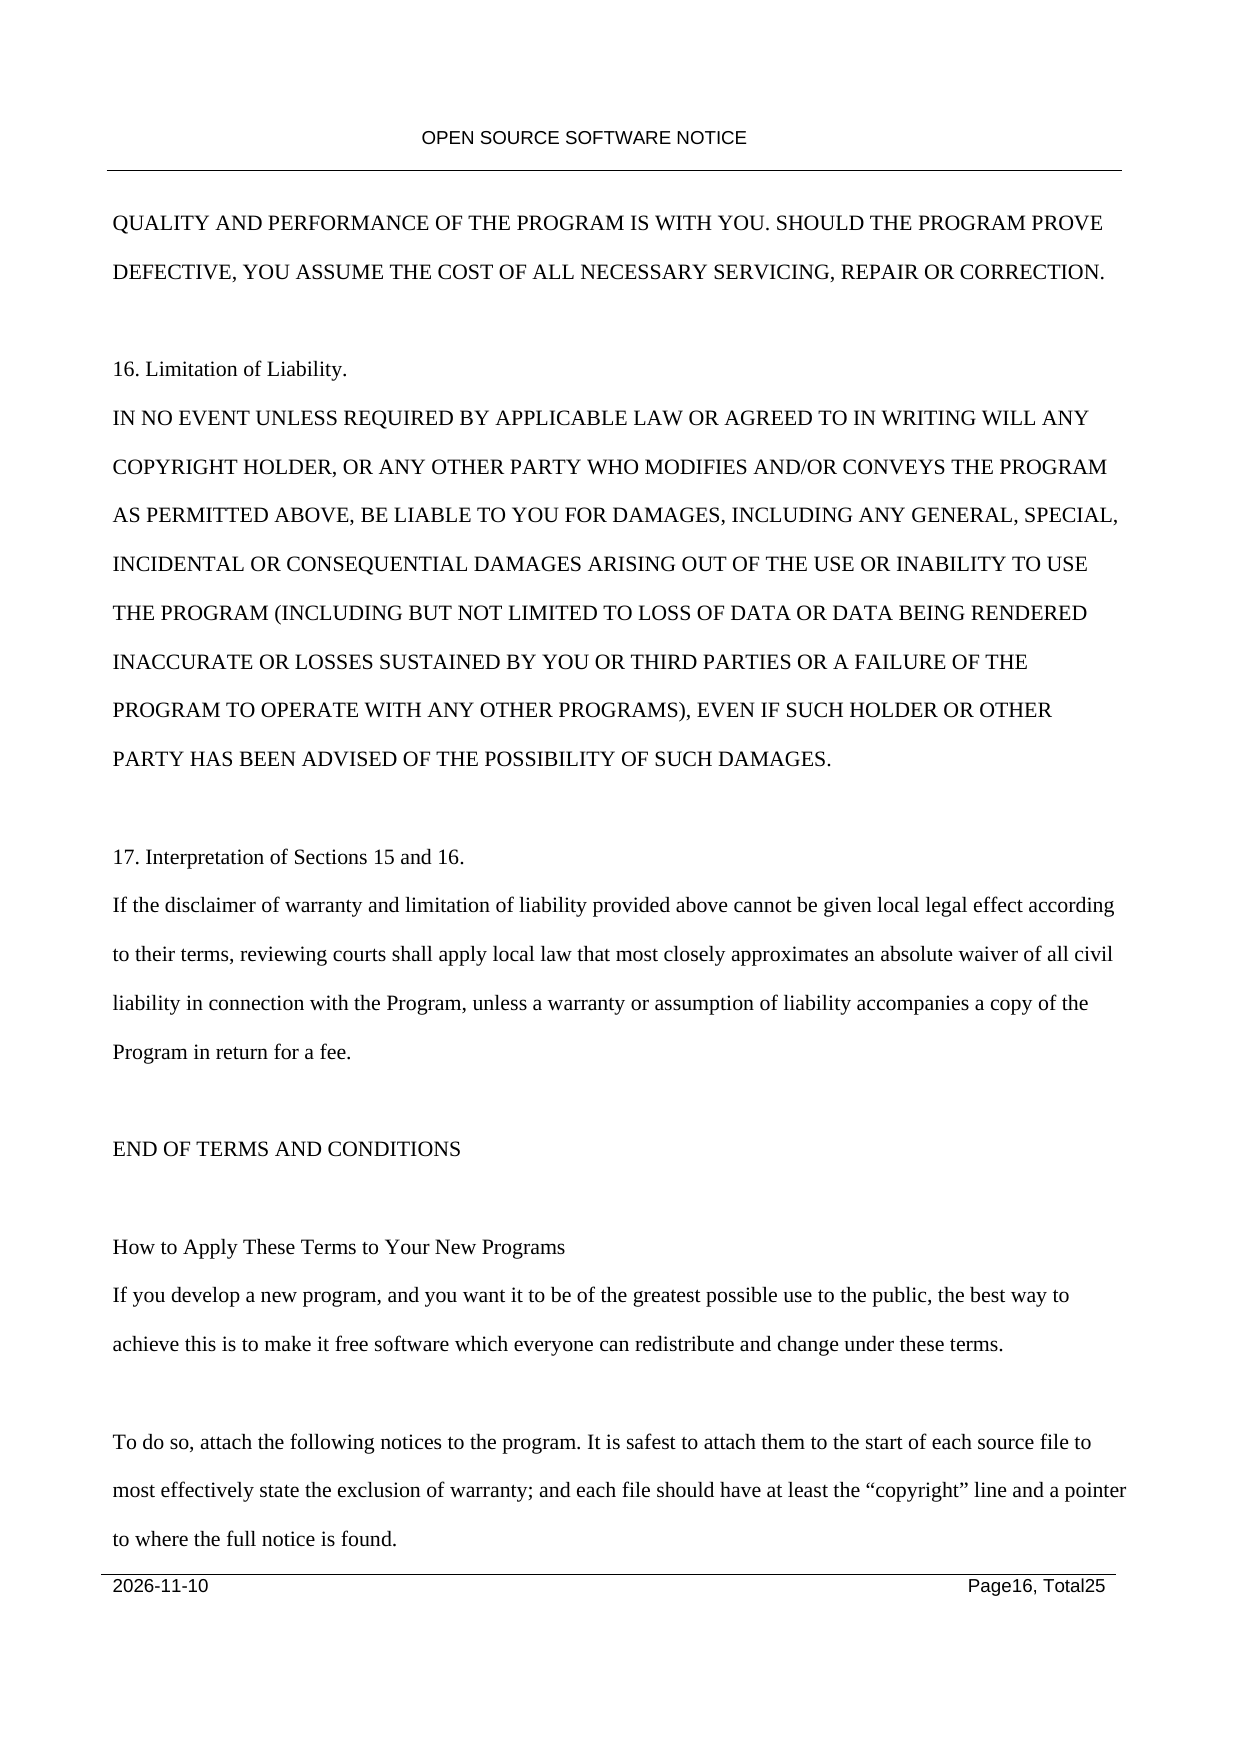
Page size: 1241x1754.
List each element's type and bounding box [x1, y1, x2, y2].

text [112, 206, 1128, 1555]
